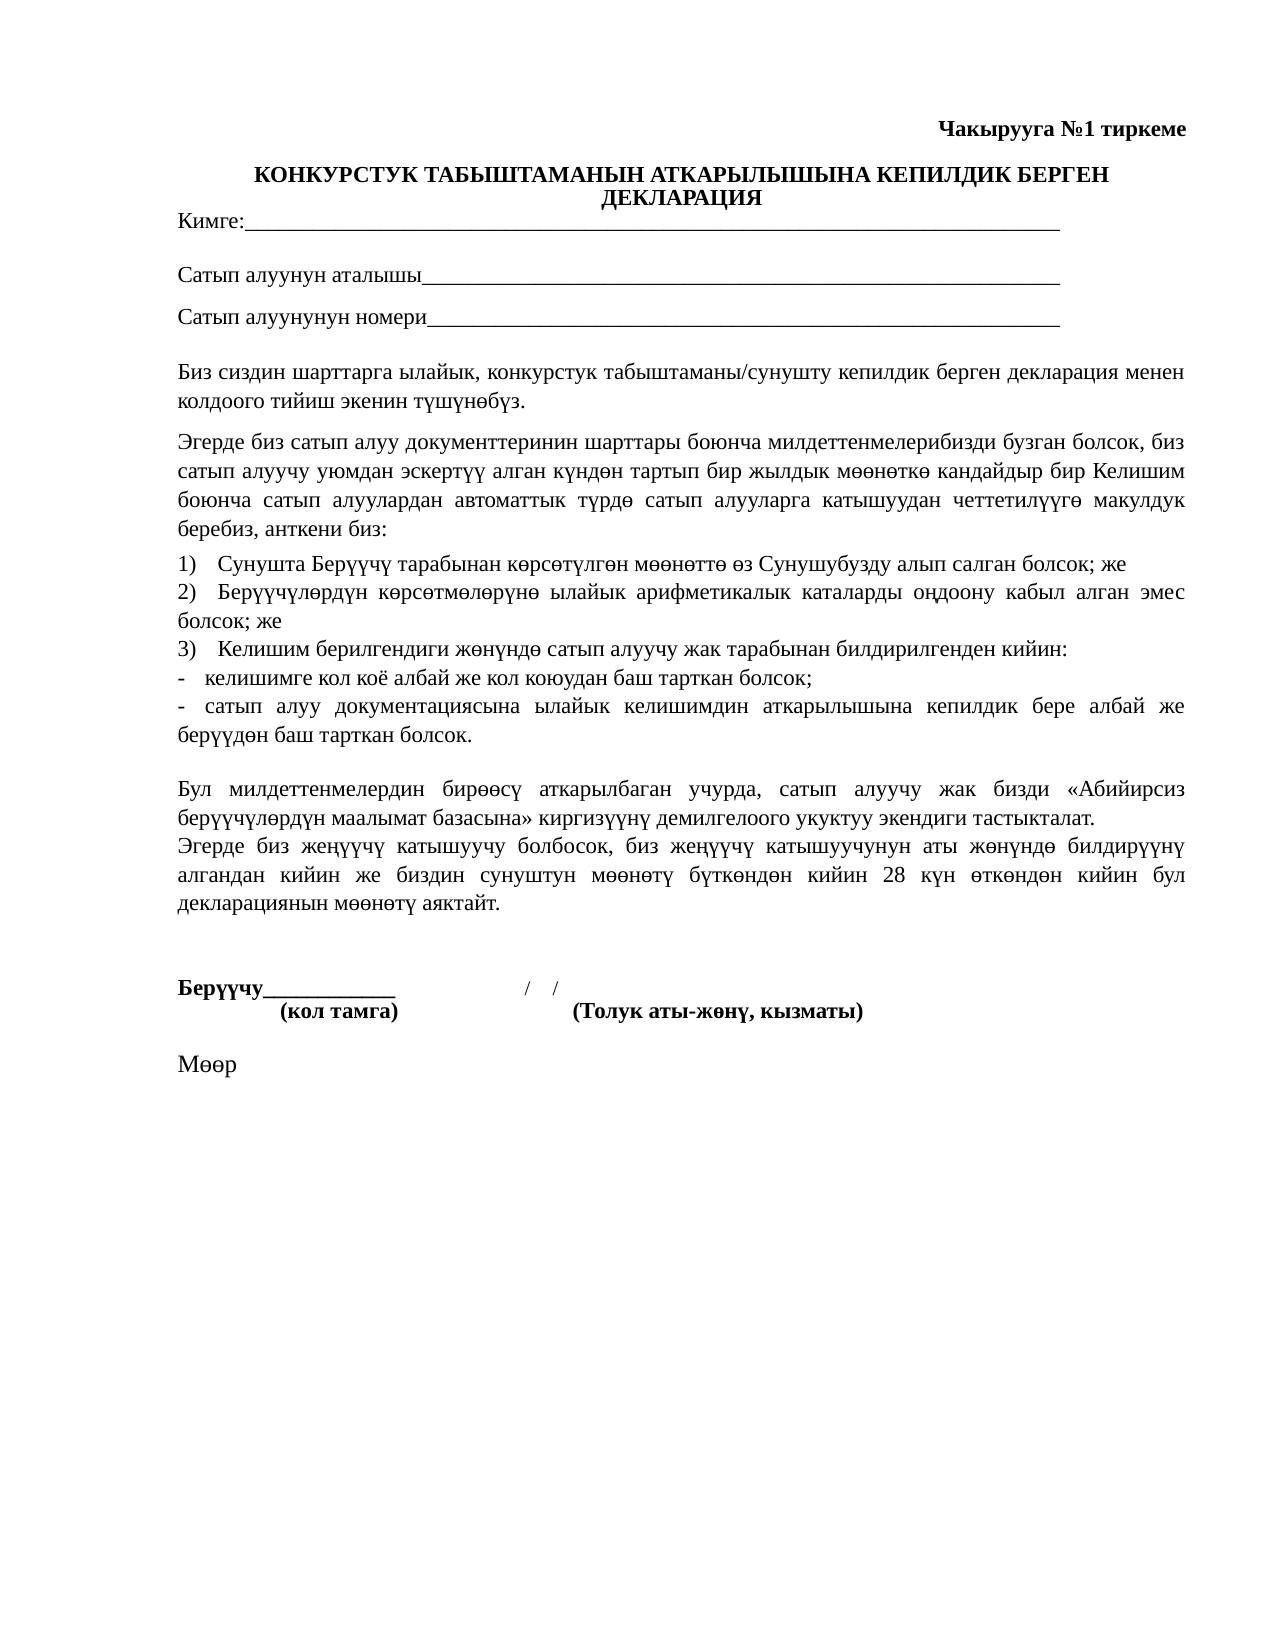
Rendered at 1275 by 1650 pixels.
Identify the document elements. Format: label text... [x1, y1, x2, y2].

list Сунушта Берүүчү тарабынан көрсөтүлгөн мөөнөттө өз Сунушубузду алып салган болсок; же [177, 549, 1186, 577]
list Берүүчүлөрдүн көрсөтмөлөрүнө ылайык арифметикалык каталарды оңдоону кабыл алган эмес болсок; же [177, 577, 1186, 634]
list келишимге кол коё албай же кол коюудан баш тарткан болсок; [177, 663, 1186, 691]
text (Толук аты-жөнү, кызматы) [225, 1000, 1186, 1023]
list Келишим берилгендиги жөнүндө сатып алуучу жак тарабынан билдирилгенден кийин: [177, 634, 1186, 663]
text Чакырууга №1 тиркеме [177, 118, 1186, 141]
text Эгерде биз жеңүүчү катышуучу болбосок, биз жеңүүчү катышуучунун аты жөнүндө билдирүүнү алгандан кийин же биздин сунуштун мөөнөтү бүткөндөн кийин 28 күн өткөндөн кийин бул декларациянын мөөнөтү аяктайт. [177, 831, 1186, 916]
text Сатып алуунунун номери [177, 306, 1186, 329]
text Биз сиздин шарттарга ылайык, конкурстук табыштаманы/сунушту кепилдик берген декларация менен колдоого тийиш экенин түшүнөбүз. [177, 356, 1186, 414]
text Сатып алуунун аталышы [177, 264, 1186, 287]
text Бул милдеттенмелердин бирөөсү аткарылбаган учурда, сатып алуучу жак бизди «Абийирсиз берүүчүлөрдүн маалымат базасына» киргизүүнү демилгелоого укуктуу экендиги тастыкталат. [177, 773, 1186, 831]
list сатып алуу документациясына ылайык келишимдин аткарылышына кепилдик бере албай же берүүдөн баш тарткан болсок. [177, 691, 1186, 748]
text Мөөр [177, 1049, 1186, 1078]
text КОНКУРСТУК ТАБЫШТАМАНЫН АТКАРЫЛЫШЫНА КЕПИЛДИК БЕРГЕН ДЕКЛАРАЦИЯ [177, 164, 1186, 210]
text Кимге: [177, 210, 1186, 233]
text / / [177, 979, 1186, 999]
text Эгерде биз сатып алуу документтеринин шарттары боюнча милдеттенмелерибизди бузган болсок, биз сатып алуучу уюмдан эскертүү алган күндөн тартып бир жылдык мөөнөткө кандайдыр бир Келишим боюнча сатып алуулардан автоматтык түрдө сатып алууларга катышуудан четтетилүүгө макулдук беребиз, анткени биз: [177, 426, 1186, 542]
